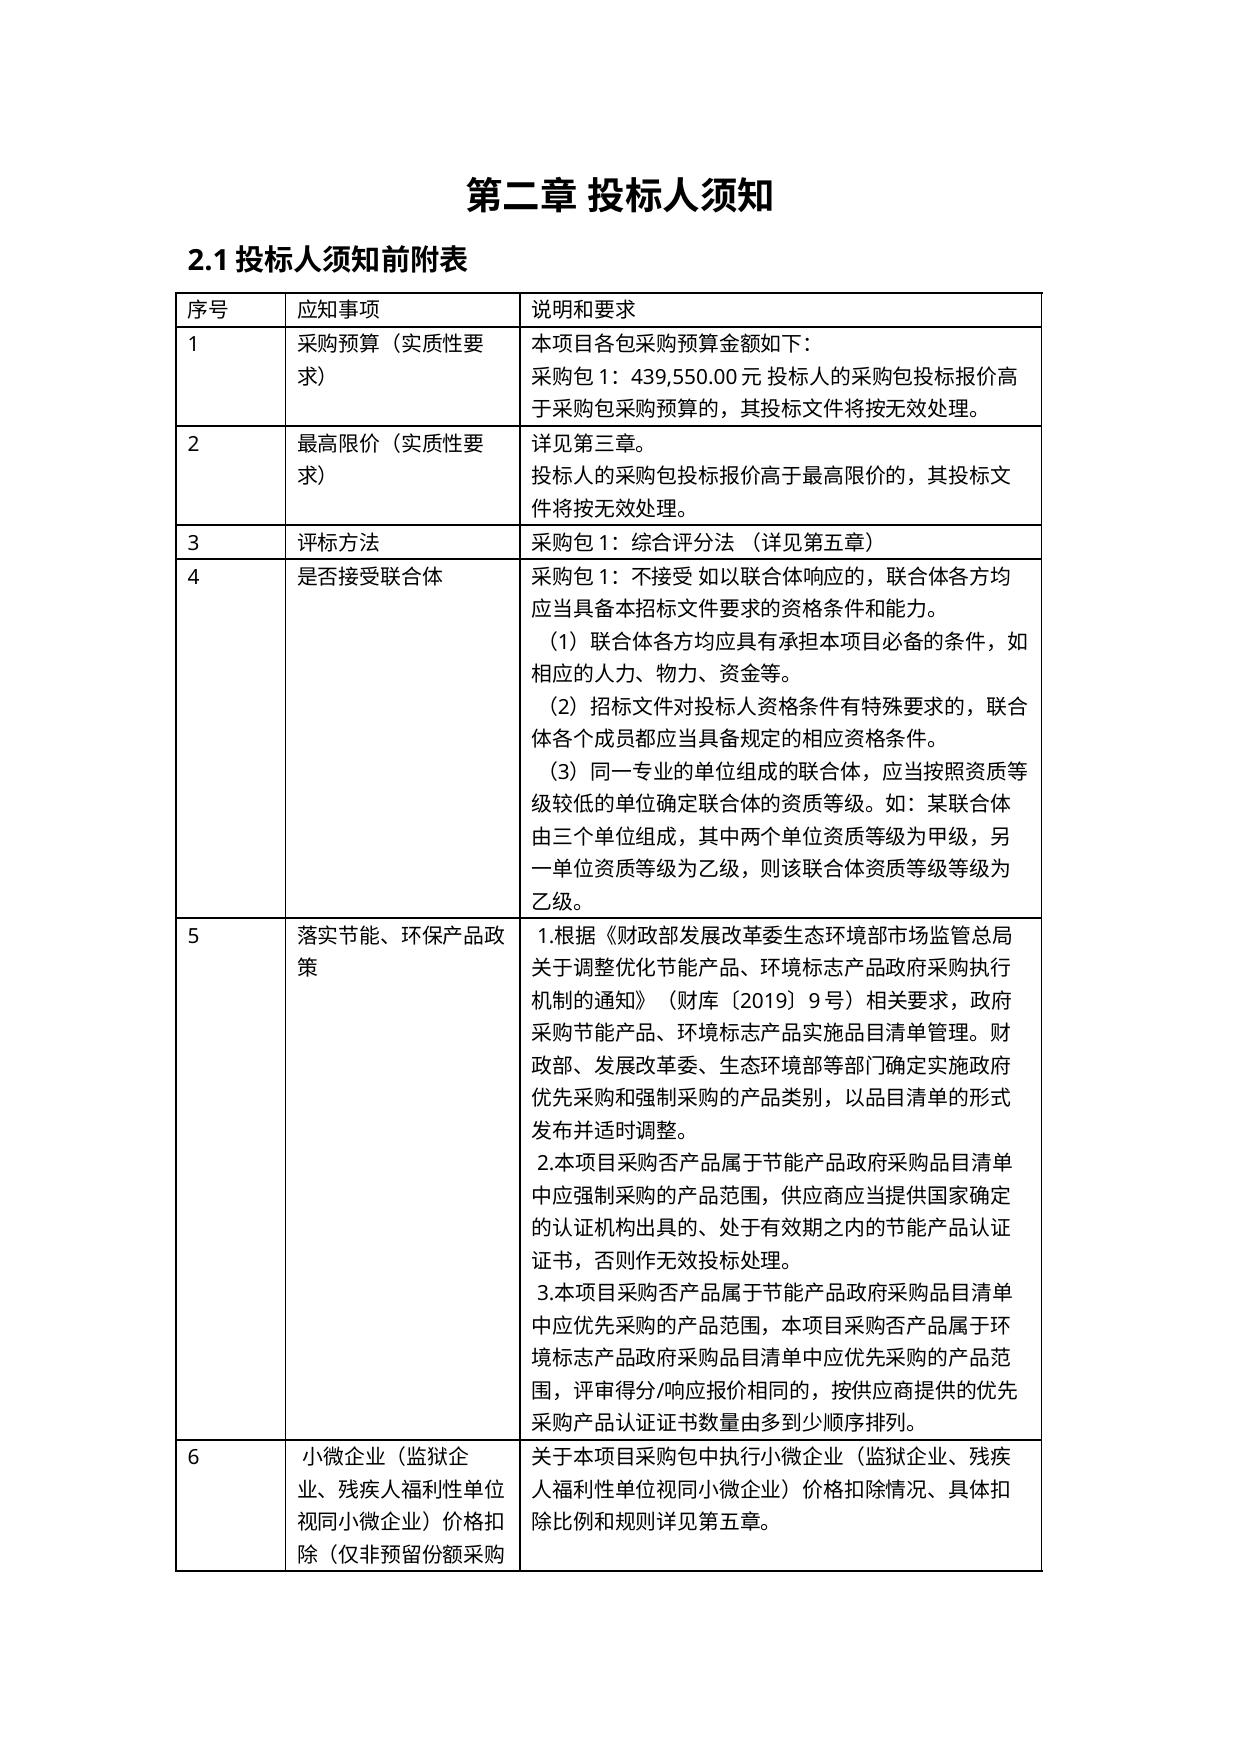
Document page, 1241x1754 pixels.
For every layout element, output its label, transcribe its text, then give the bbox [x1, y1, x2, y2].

table_header 序号 [177, 294, 285, 326]
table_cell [521, 1441, 1041, 1570]
table_cell 采购预算（实质性要求） [286, 328, 519, 425]
table_cell 4 [177, 560, 285, 917]
table_cell 3 [177, 526, 285, 558]
table_cell 落实节能、环保产品政策 [286, 919, 519, 1439]
table_cell 评标方法 [286, 526, 519, 558]
table_cell 6 [177, 1441, 285, 1570]
table_cell 采购包1：不接受 如以联合体响应的，联合体各方均应当具备本招标文件要求的资格条件和能力。 （1）联合体各方均应具有承担本项目必备的条件，如相应的人力、物力、资金等。 （2）招标文件对投标人资格条件有特殊要求的，联合体各个成员都应当具备规定的相应资格条件。 （3）同一专业的单位组成的联合体，应当按照资质等级较低的单位确定联合体的资质等级。如：某联合体由三个单位组成，其中两个单位资质等级为甲级，另一单位资质等级为乙级，则该联合体资质等级等级为乙级。 [521, 560, 1041, 917]
table_cell 1 [177, 328, 285, 425]
table_cell 2 [177, 427, 285, 524]
table_header 说明和要求 [521, 294, 1041, 326]
table_cell 5 [177, 919, 285, 1439]
table_cell 1.根据《财政部发展改革委生态环境部市场监管总局关于调整优化节能产品、环境标志产品政府采购执行机制的通知》（财库〔2019〕9号）相关要求，政府采购节能产品、环境标志产品实施品目清单管理。财政部、发展改革委、生态环境部等部门确定实施政府优先采购和强制采购的产品类别，以品目清单的形式发布并适时调整。 2.本项目采购否产品属于节能产品政府采购品目清单中应强制采购的产品范围，供应商应当提供国家确定的认证机构出具的、处于有效期之内的节能产品认证证书，否则作无效投标处理。 3.本项目采购否产品属于节能产品政府采购品目清单中应优先采购的产品范围，本项目采购否产品属于环境标志产品政府采购品目清单中应优先采购的产品范围，评审得分/响应报价相同的，按供应商提供的优先采购产品认证证书数量由多到少顺序排列。 [521, 919, 1041, 1439]
table_cell 最高限价（实质性要求） [286, 427, 519, 524]
table_cell 本项目各包采购预算金额如下： 采购包1：439,550.00元 投标人的采购包投标报价高于采购包采购预算的，其投标文件将按无效处理。 [521, 328, 1041, 425]
text 第二章 投标人须知 [187, 162, 1053, 227]
table_header 应知事项 [286, 294, 519, 326]
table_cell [286, 1441, 519, 1570]
text 2.1投标人须知前附表 [187, 227, 1053, 292]
table_cell 是否接受联合体 [286, 560, 519, 917]
table_cell 详见第三章。 投标人的采购包投标报价高于最高限价的，其投标文件将按无效处理。 [521, 427, 1041, 524]
table_cell 采购包1：综合评分法 （详见第五章） [521, 526, 1041, 558]
